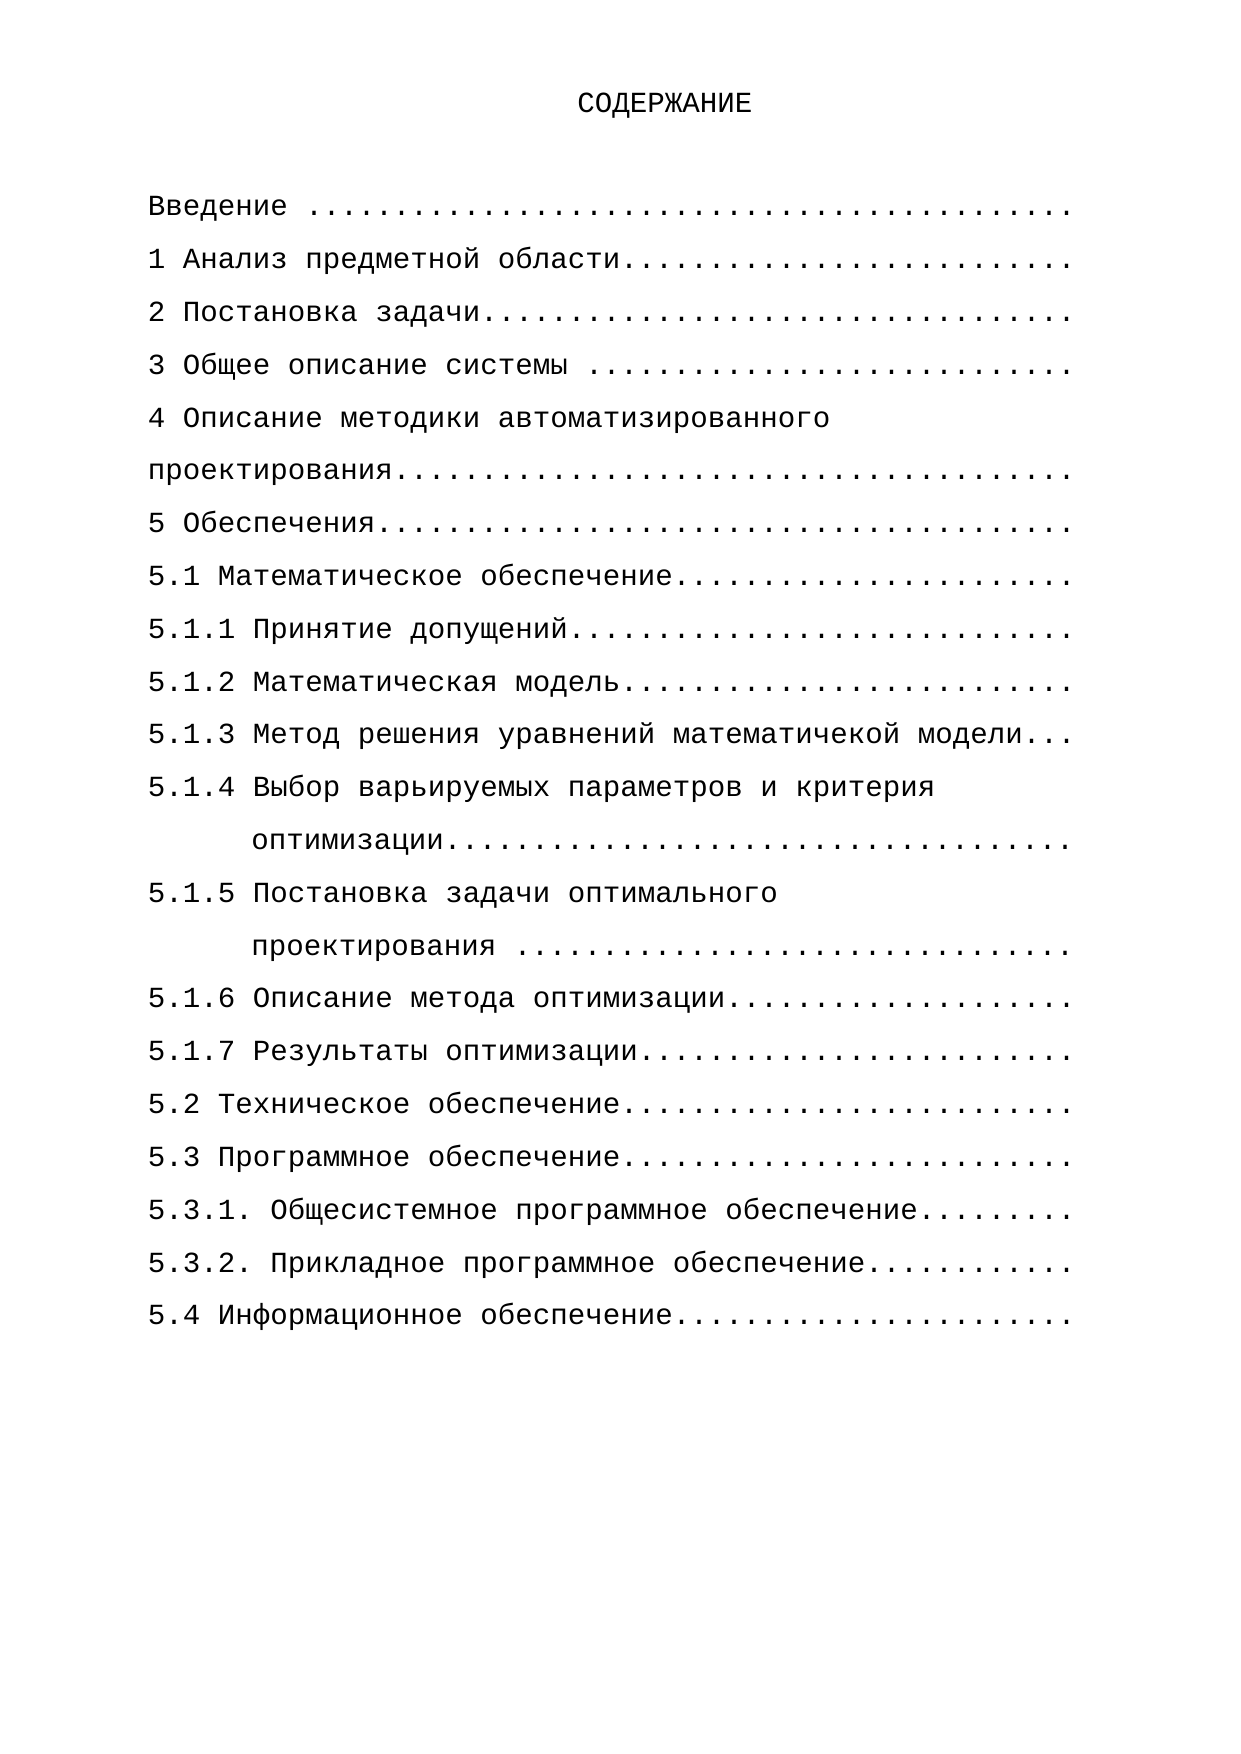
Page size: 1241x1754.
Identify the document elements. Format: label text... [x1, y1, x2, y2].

text СОДЕРЖАНИЕ [148, 89, 1181, 122]
text 5.1.1 Принятие допущений............................. [148, 614, 1181, 647]
text 5.3 Программное обеспечение.......................... [148, 1142, 1181, 1175]
text 5.2 Техническое обеспечение.......................... [148, 1089, 1181, 1122]
text 5.1.4 Выбор варьируемых параметров и критерия [148, 772, 1181, 805]
text проектирования ................................ [148, 931, 1181, 964]
text 5.4 Информационное обеспечение....................... [148, 1301, 1181, 1333]
text 5.1.7 Результаты оптимизации......................... [148, 1036, 1181, 1069]
text 5.3.1. Общесистемное программное обеспечение......... [148, 1195, 1181, 1228]
text 5.1.3 Метод решения уравнений математичекой модели... [148, 719, 1181, 753]
text 4 Описание методики автоматизированного [148, 403, 1181, 436]
text 5.1 Математическое обеспечение....................... [148, 561, 1181, 594]
text проектирования....................................... [148, 456, 1181, 488]
text 5.3.2. Прикладное программное обеспечение............ [148, 1248, 1181, 1281]
text 5.1.5 Постановка задачи оптимального [148, 878, 1181, 911]
text оптимизации.................................... [148, 825, 1181, 858]
text 5.1.6 Описание метода оптимизации.................... [148, 984, 1181, 1017]
text Введение ............................................ [148, 191, 1181, 224]
text 5.1.2 Математическая модель.......................... [148, 667, 1181, 700]
text 5 Обеспечения........................................ [148, 508, 1181, 541]
text 2 Постановка задачи.................................. [148, 297, 1181, 330]
text 1 Анализ предметной области.......................... [148, 244, 1181, 277]
text 3 Общее описание системы ............................ [148, 350, 1181, 383]
